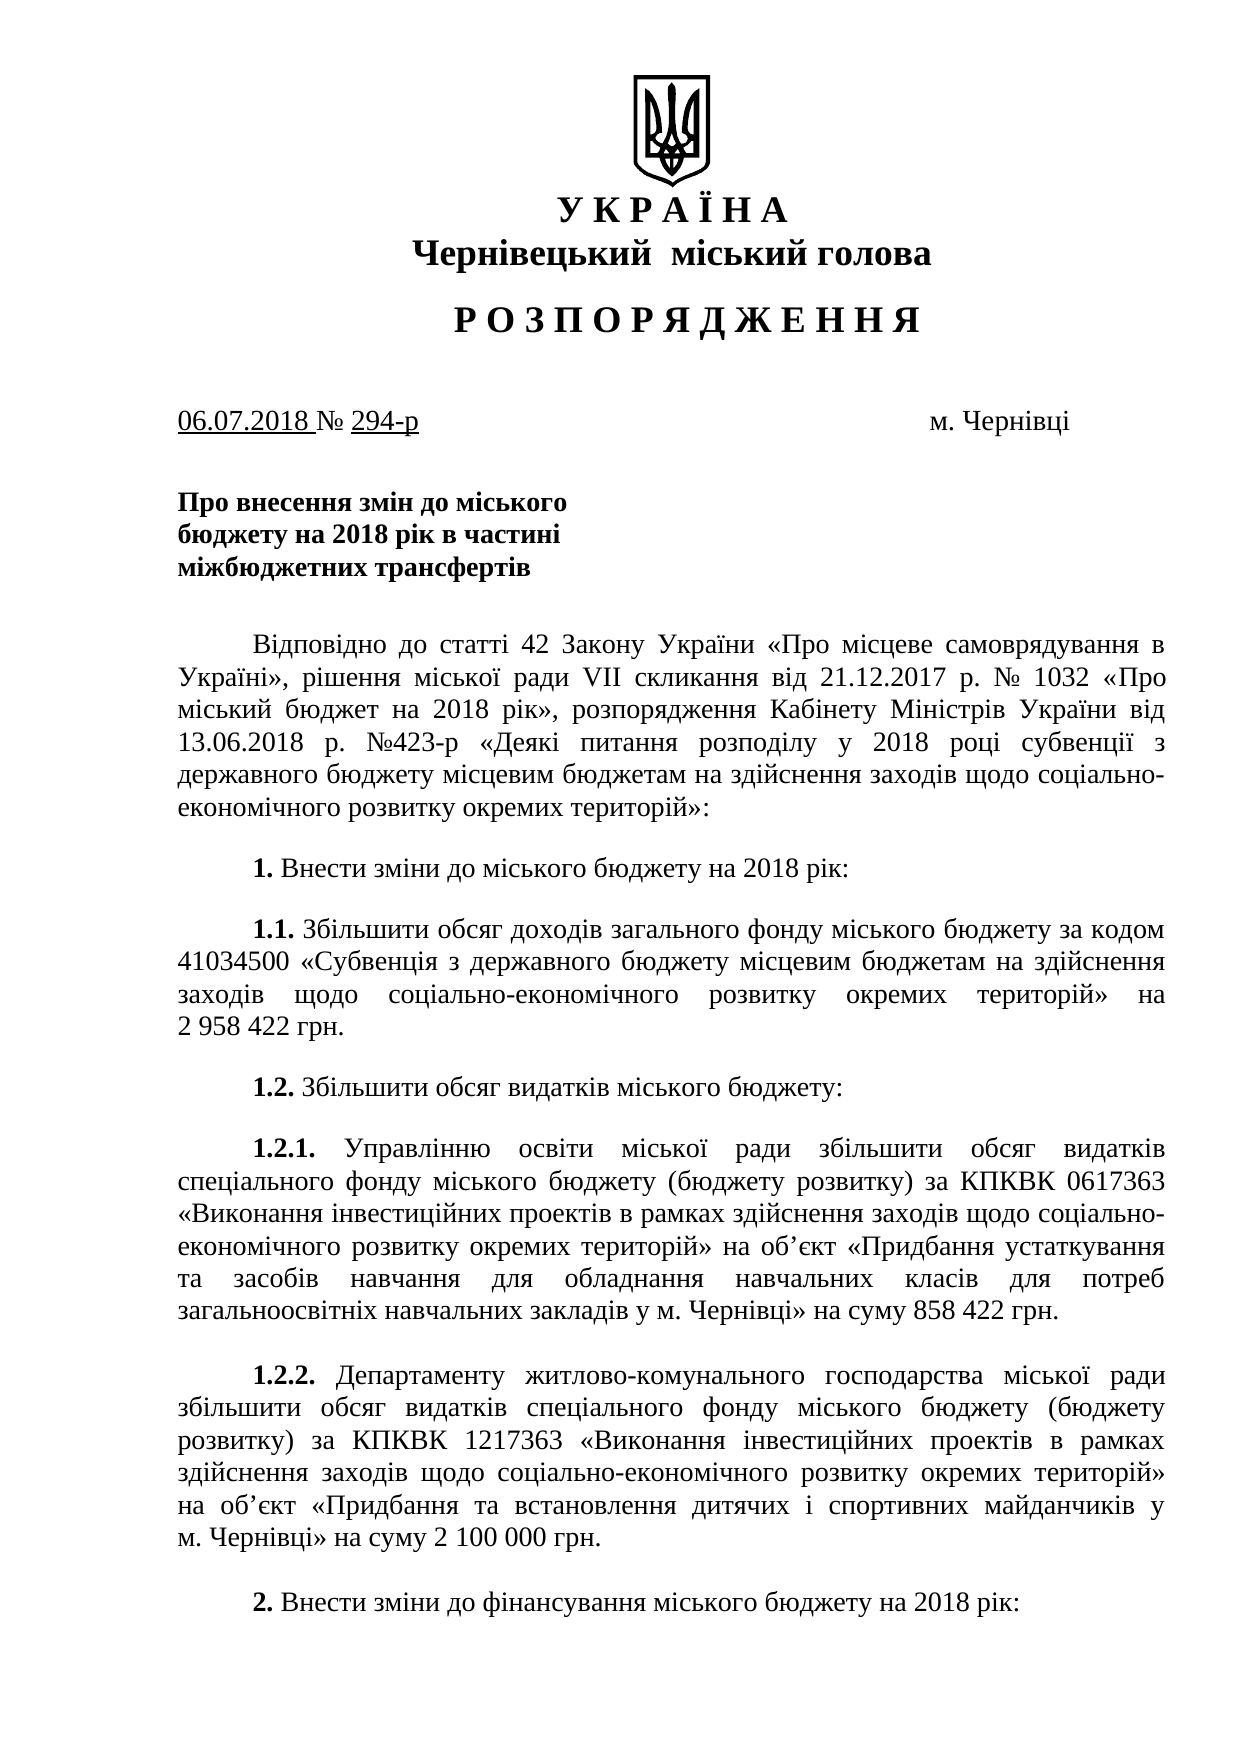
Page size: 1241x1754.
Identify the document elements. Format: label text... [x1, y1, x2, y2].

text 1.1. Збільшити обсяг доходів загального фонду міського бюджету за кодом 41034500 «Субвенція з державного бюджету місцевим бюджетам на здійснення заходів щодо соціально-економічного розвитку окремих територій» на 2 958 422 грн. [177, 912, 1167, 1041]
text бюджету на 2018 рік в частині [177, 517, 1167, 549]
text У К Р А Ї Н А [177, 187, 1167, 231]
text 1.2. Збільшити обсяг видатків міського бюджету: [177, 1070, 1167, 1103]
text Про внесення змін до міського [177, 485, 1167, 517]
text 1. Внести зміни до міського бюджету на 2018 рік: [177, 851, 1167, 883]
text 2. Внести зміни до фінансування міського бюджету на 2018 рік: [177, 1585, 1167, 1617]
text Чернівецький міський голова [177, 231, 1167, 274]
text Відповідно до статті 42 Закону України «Про місцеве самоврядування в Україні», рішення міської ради VІI скликання від 21.12.2017 р. № 1032 «Про міський бюджет на 2018 рік», розпорядження Кабінету Міністрів України від 13.06.2018 р. №423-р «Деякі питання розподілу у 2018 році субвенції з державного бюджету місцевим бюджетам на здійснення заходів щодо соціально-економічного розвитку окремих територій»: [177, 628, 1167, 822]
text міжбюджетних трансфертів [177, 549, 1167, 582]
subtitle Р О З П О Р Я Д Ж Е Н Н Я [207, 298, 1167, 341]
text 06.07.2018 № 294-р м. Чернівці [177, 403, 1167, 437]
text 1.2.2. Департаменту житлово-комунального господарства міської ради збільшити обсяг видатків спеціального фонду міського бюджету (бюджету розвитку) за КПКВК 1217363 «Виконання інвестиційних проектів в рамках здійснення заходів щодо соціально-економічного розвитку окремих територій» на об’єкт «Придбання та встановлення дитячих і спортивних майданчиків у м. Чернівці» на суму 2 100 000 грн. [177, 1358, 1167, 1552]
text 1.2.1. Управлінню освіти міської ради збільшити обсяг видатків спеціального фонду міського бюджету (бюджету розвитку) за КПКВК 0617363 «Виконання інвестиційних проектів в рамках здійснення заходів щодо соціально-економічного розвитку окремих територій» на об’єкт «Придбання устаткування та засобів навчання для обладнання навчальних класів для потреб загальноосвітніх навчальних закладів у м. Чернівці» на суму 858 422 грн. [177, 1131, 1167, 1326]
